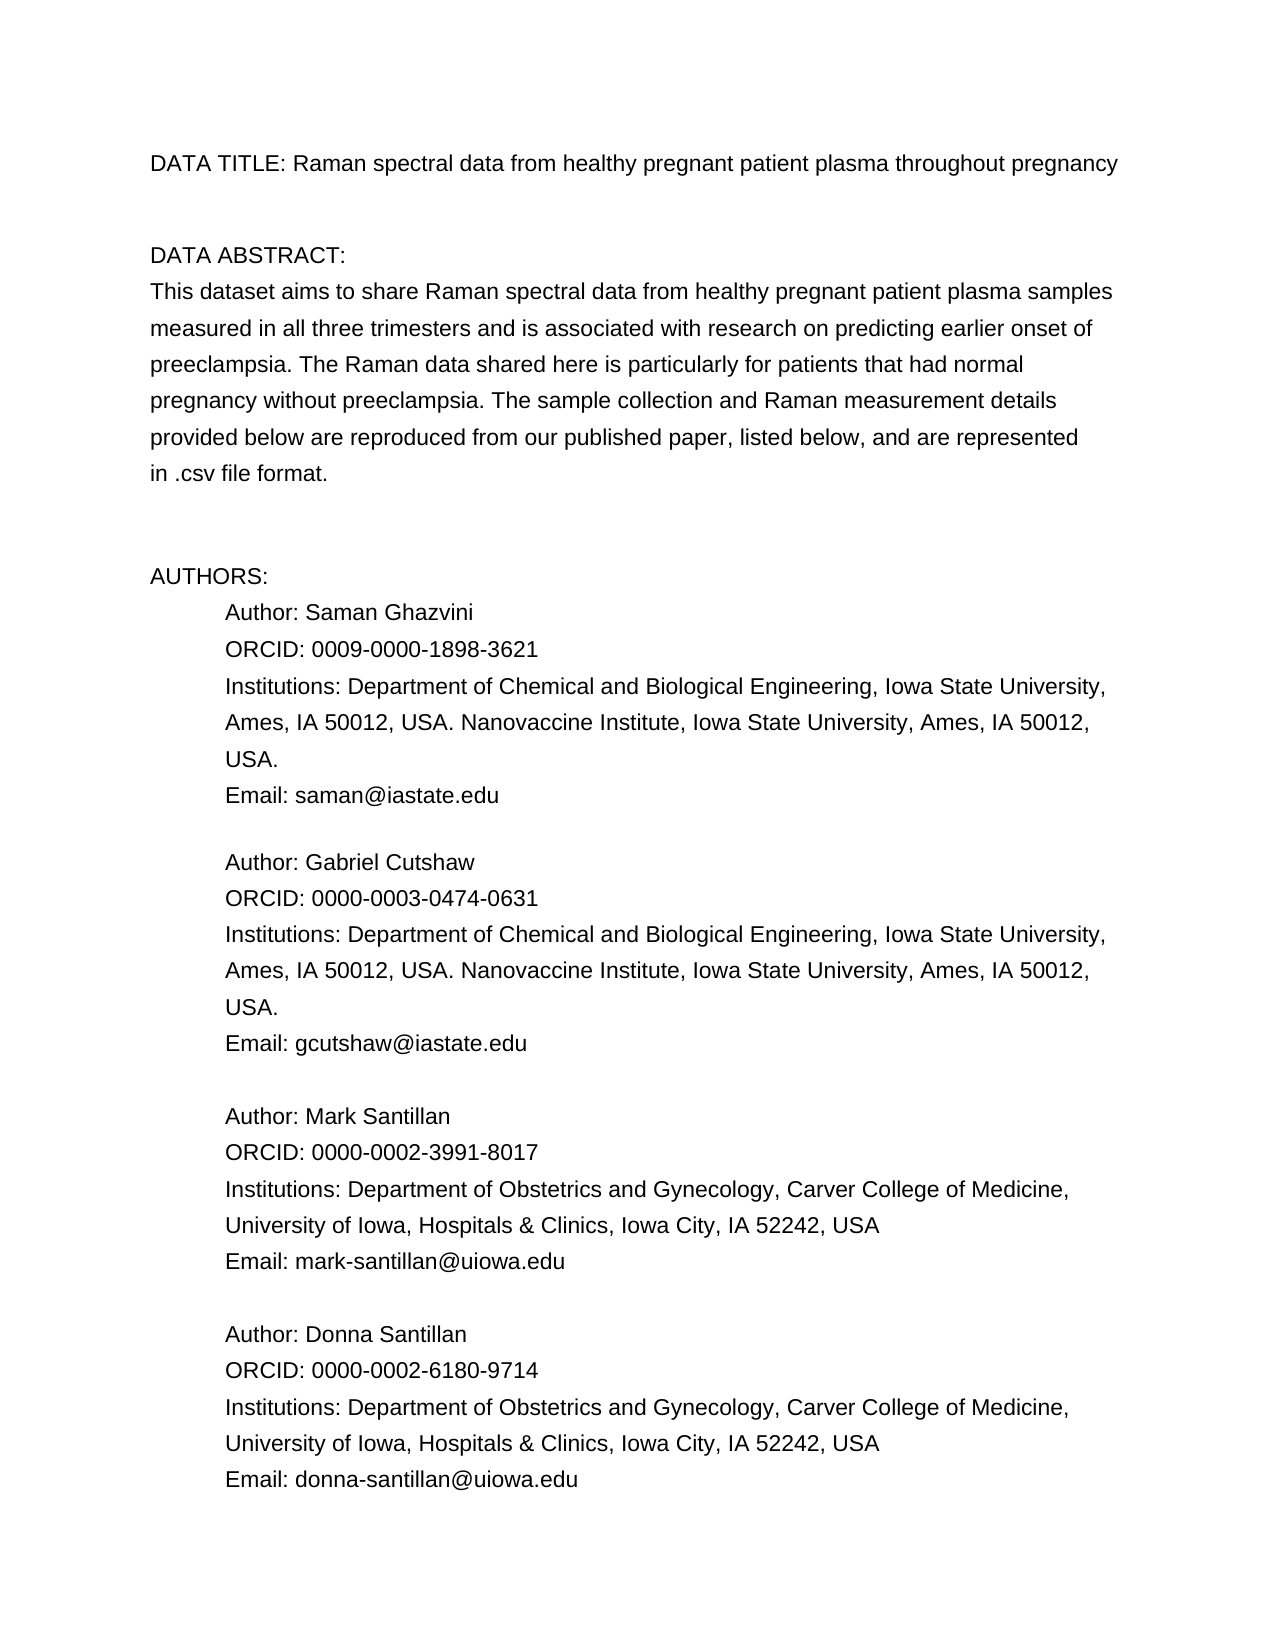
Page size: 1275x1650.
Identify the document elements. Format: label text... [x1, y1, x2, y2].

text ORCID: 0000-0002-3991-8017 [225, 1139, 1125, 1166]
text Author: Saman Ghazvini [225, 599, 1125, 626]
text ORCID: 0000-0002-6180-9714 [225, 1357, 1125, 1384]
text Institutions: Department of Obstetrics and Gynecology, Carver College of Medicine, University of Iowa, Hospitals & Clinics, Iowa City, IA 52242, USA [225, 1394, 1125, 1456]
text Email: saman@iastate.edu [225, 782, 1125, 808]
text ORCID: 0000-0003-0474-0631 [225, 885, 1125, 911]
text Email: gcutshaw@iastate.edu [225, 1030, 1125, 1057]
text AUTHORS: [150, 563, 1125, 589]
text Email: donna-santillan@uiowa.edu [225, 1466, 1125, 1493]
text Institutions: Department of Chemical and Biological Engineering, Iowa State University, Ames, IA 50012, USA. Nanovaccine Institute, Iowa State University, Ames, IA 50012, USA. [225, 673, 1125, 772]
text Email: mark-santillan@uiowa.edu [225, 1248, 1125, 1275]
text ORCID: 0009-0000-1898-3621 [225, 636, 1125, 663]
text Author: Mark Santillan [225, 1103, 1125, 1129]
text This dataset aims to share Raman spectral data from healthy pregnant patient plasma samples measured in all three trimesters and is associated with research on predicting earlier onset of preeclampsia. The Raman data shared here is particularly for patients that had normal pregnancy without preeclampsia. The sample collection and Raman measurement details provided below are reproduced from our published paper, listed below, and are represented in .csv file format. [150, 278, 1125, 486]
text Author: Donna Santillan [225, 1321, 1125, 1347]
text Author: Gabriel Cutshaw [225, 848, 1125, 875]
text DATA ABSTRACT: [150, 242, 1125, 268]
text Institutions: Department of Obstetrics and Gynecology, Carver College of Medicine, University of Iowa, Hospitals & Clinics, Iowa City, IA 52242, USA [225, 1176, 1125, 1238]
text Institutions: Department of Chemical and Biological Engineering, Iowa State University, Ames, IA 50012, USA. Nanovaccine Institute, Iowa State University, Ames, IA 50012, USA. [225, 921, 1125, 1020]
